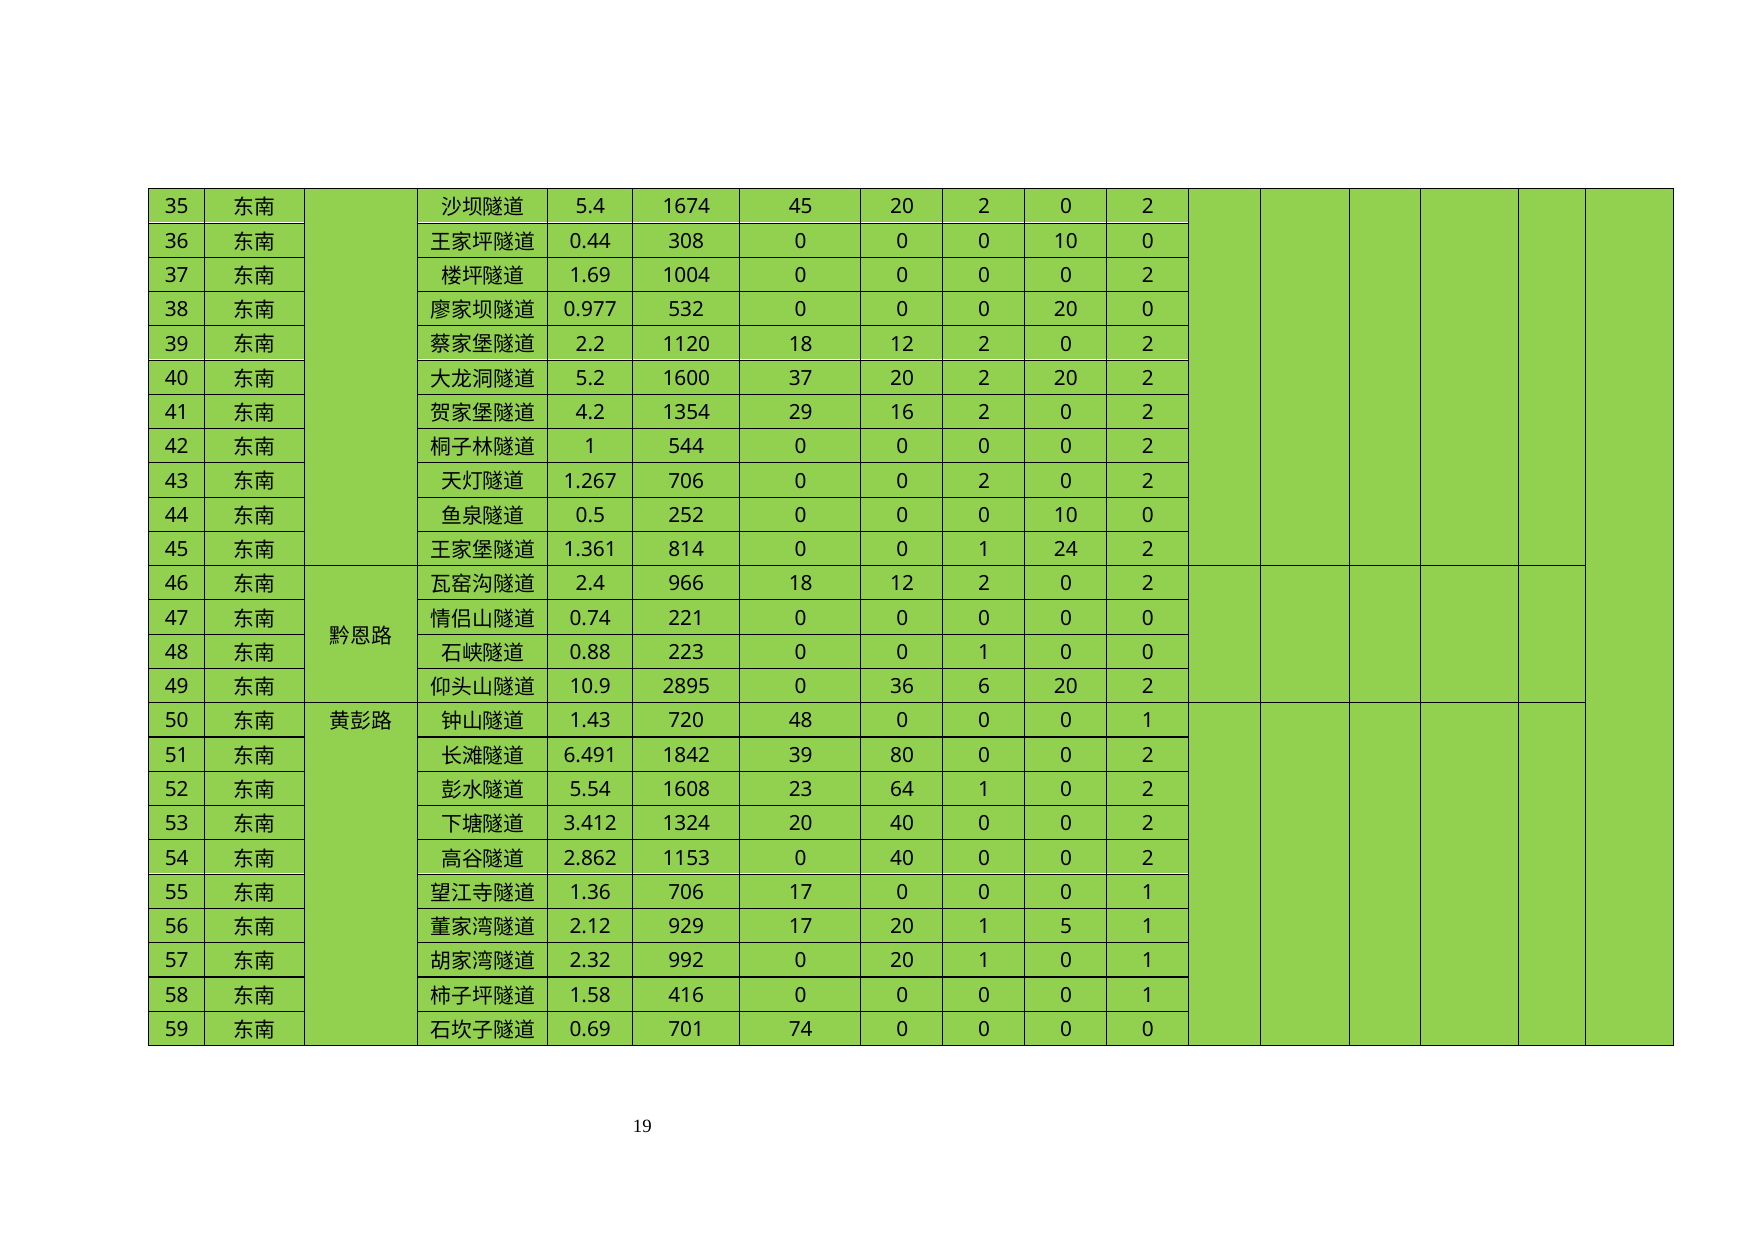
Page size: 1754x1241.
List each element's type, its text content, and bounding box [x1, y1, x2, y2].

table_cell 416 [633, 978, 739, 1011]
table_cell 东南 [205, 738, 304, 771]
table_cell 12 [861, 326, 942, 359]
table_cell 10 [1025, 224, 1106, 257]
table_cell 0 [1025, 429, 1106, 462]
table_cell 蔡家堡隧道 [418, 326, 547, 359]
table_cell 0 [943, 738, 1024, 771]
table_cell 天灯隧道 [418, 463, 547, 497]
table_cell 2 [1107, 566, 1188, 599]
table_cell 46 [149, 566, 204, 599]
table_cell 0 [1025, 189, 1106, 222]
table_cell 64 [861, 772, 942, 805]
table_cell 0 [1025, 566, 1106, 599]
table_cell 石坎子隧道 [418, 1012, 547, 1045]
table_cell 1354 [633, 395, 739, 428]
table_cell 0 [740, 635, 860, 668]
table_cell 20 [861, 909, 942, 942]
table_cell 80 [861, 738, 942, 771]
table_cell 52 [149, 772, 204, 805]
table_cell 0 [740, 258, 860, 291]
table_cell 0 [943, 600, 1024, 634]
table_cell 36 [861, 669, 942, 702]
table_cell 1 [1107, 978, 1188, 1011]
table_cell [1421, 703, 1518, 1045]
table_cell 0 [1025, 463, 1106, 497]
table_cell 东南 [205, 875, 304, 908]
table_cell 59 [149, 1012, 204, 1045]
table_cell 0 [1107, 224, 1188, 257]
table_cell 1 [943, 532, 1024, 565]
table_cell 东南 [205, 395, 304, 428]
table_cell 720 [633, 703, 739, 736]
table_cell 23 [740, 772, 860, 805]
table_cell 45 [149, 532, 204, 565]
table_cell 0 [1025, 326, 1106, 359]
table_cell 0 [861, 875, 942, 908]
table_cell 0 [943, 840, 1024, 873]
table_cell 42 [149, 429, 204, 462]
table_cell 0.74 [548, 600, 632, 634]
table_cell 5.2 [548, 361, 632, 394]
table_cell 1120 [633, 326, 739, 359]
table_cell 49 [149, 669, 204, 702]
table_cell 29 [740, 395, 860, 428]
table_cell 东南 [205, 292, 304, 325]
table_cell 东南 [205, 1012, 304, 1045]
table_cell 东南 [205, 224, 304, 257]
table_cell 2 [943, 326, 1024, 359]
table_cell 0 [861, 292, 942, 325]
table_cell 东南 [205, 498, 304, 531]
table_cell 0 [1107, 1012, 1188, 1045]
table_cell 4.2 [548, 395, 632, 428]
table_cell 544 [633, 429, 739, 462]
table_cell 东南 [205, 909, 304, 942]
table_cell 0 [943, 429, 1024, 462]
table_cell 47 [149, 600, 204, 634]
table_cell 0 [740, 943, 860, 976]
table_cell 0 [1107, 635, 1188, 668]
table_cell 5.54 [548, 772, 632, 805]
table_cell 东南 [205, 943, 304, 976]
table_cell 东南 [205, 978, 304, 1011]
table_cell 1.267 [548, 463, 632, 497]
table_cell 0 [943, 224, 1024, 257]
table_cell 41 [149, 395, 204, 428]
table_cell 701 [633, 1012, 739, 1045]
table_cell 2 [1107, 772, 1188, 805]
table_cell 廖家坝隧道 [418, 292, 547, 325]
table_cell 柿子坪隧道 [418, 978, 547, 1011]
table_cell 0 [1025, 738, 1106, 771]
table_cell 0 [1025, 840, 1106, 873]
table_cell 0 [861, 429, 942, 462]
table_cell 东南 [205, 772, 304, 805]
table_cell 2 [943, 361, 1024, 394]
table_cell 814 [633, 532, 739, 565]
table_cell 1 [943, 635, 1024, 668]
table_cell 0 [740, 463, 860, 497]
table_cell 贺家堡隧道 [418, 395, 547, 428]
table_cell 40 [861, 840, 942, 873]
table_cell 1 [943, 772, 1024, 805]
table_cell 石峡隧道 [418, 635, 547, 668]
table_cell 0 [740, 532, 860, 565]
table_cell 董家湾隧道 [418, 909, 547, 942]
table_cell 1.69 [548, 258, 632, 291]
table_cell 48 [149, 635, 204, 668]
table_cell 2 [1107, 669, 1188, 702]
table_cell 252 [633, 498, 739, 531]
table_cell 1 [943, 943, 1024, 976]
table_cell 0 [1025, 943, 1106, 976]
table_cell [1189, 703, 1260, 1045]
table_cell 1324 [633, 806, 739, 839]
table_cell 1 [1107, 875, 1188, 908]
table_cell [1519, 703, 1585, 1045]
table_cell 35 [149, 189, 204, 222]
table_cell 10 [1025, 498, 1106, 531]
table_cell 2 [1107, 361, 1188, 394]
table_cell 2 [943, 566, 1024, 599]
table_cell 情侣山隧道 [418, 600, 547, 634]
table_cell 0 [1107, 600, 1188, 634]
table_cell 0 [740, 292, 860, 325]
table_cell 1 [943, 909, 1024, 942]
table_cell 20 [861, 189, 942, 222]
table_cell 1842 [633, 738, 739, 771]
table_cell 20 [1025, 669, 1106, 702]
table_cell 0 [861, 224, 942, 257]
table_cell 2 [1107, 806, 1188, 839]
table_cell 东南 [205, 806, 304, 839]
table_cell 6.491 [548, 738, 632, 771]
table_cell 0 [1025, 1012, 1106, 1045]
table_cell 20 [740, 806, 860, 839]
table_cell 东南 [205, 532, 304, 565]
table_cell 1.43 [548, 703, 632, 736]
table_cell 东南 [205, 258, 304, 291]
table_cell 长滩隧道 [418, 738, 547, 771]
table_cell 2.2 [548, 326, 632, 359]
table_cell 57 [149, 943, 204, 976]
table_cell 74 [740, 1012, 860, 1045]
table_cell 2 [1107, 326, 1188, 359]
table_cell 12 [861, 566, 942, 599]
table_cell 2.12 [548, 909, 632, 942]
table_cell 58 [149, 978, 204, 1011]
table_cell 0 [740, 429, 860, 462]
table_cell 0 [1025, 635, 1106, 668]
table_cell 20 [1025, 361, 1106, 394]
table_cell 2 [1107, 532, 1188, 565]
table_cell 20 [1025, 292, 1106, 325]
table_cell 0.88 [548, 635, 632, 668]
table_cell 56 [149, 909, 204, 942]
table_cell 0 [1025, 806, 1106, 839]
table_cell 51 [149, 738, 204, 771]
table_cell 1.58 [548, 978, 632, 1011]
table_cell 2.4 [548, 566, 632, 599]
table_cell 10.9 [548, 669, 632, 702]
table_cell 5 [1025, 909, 1106, 942]
table_cell 43 [149, 463, 204, 497]
table_cell 0 [740, 978, 860, 1011]
table_cell 2 [1107, 189, 1188, 222]
table_cell 992 [633, 943, 739, 976]
table_cell 鱼泉隧道 [418, 498, 547, 531]
table_cell 1674 [633, 189, 739, 222]
table_cell 东南 [205, 429, 304, 462]
table_cell 东南 [205, 566, 304, 599]
table_cell 40 [149, 361, 204, 394]
table_cell 17 [740, 909, 860, 942]
table_cell 2 [943, 463, 1024, 497]
table_cell [1261, 566, 1349, 702]
table_cell 东南 [205, 326, 304, 359]
table_cell 55 [149, 875, 204, 908]
table_cell 2 [1107, 429, 1188, 462]
table_cell 39 [149, 326, 204, 359]
table_cell 2 [1107, 738, 1188, 771]
table_cell 东南 [205, 635, 304, 668]
table_cell 2.32 [548, 943, 632, 976]
table_cell 18 [740, 566, 860, 599]
table_cell [1189, 566, 1260, 702]
table_cell 0 [1025, 258, 1106, 291]
table_cell 0 [740, 669, 860, 702]
table_cell 0 [1025, 395, 1106, 428]
table_cell 0 [861, 1012, 942, 1045]
table_cell 54 [149, 840, 204, 873]
table_cell 36 [149, 224, 204, 257]
table_cell 下塘隧道 [418, 806, 547, 839]
table_cell 5.4 [548, 189, 632, 222]
table_cell 楼坪隧道 [418, 258, 547, 291]
table_cell 532 [633, 292, 739, 325]
table_cell 2 [1107, 258, 1188, 291]
table_cell 50 [149, 703, 204, 736]
table_cell 0.5 [548, 498, 632, 531]
table_cell 24 [1025, 532, 1106, 565]
table_cell 0 [861, 258, 942, 291]
table_cell 钟山隧道 [418, 703, 547, 736]
table_cell 2 [1107, 840, 1188, 873]
table_cell 2 [1107, 463, 1188, 497]
table_cell 37 [149, 258, 204, 291]
table_cell 0 [1025, 772, 1106, 805]
table_cell [1421, 566, 1518, 702]
table_cell 706 [633, 463, 739, 497]
table_cell 彭水隧道 [418, 772, 547, 805]
table_cell 1 [1107, 943, 1188, 976]
table_cell 黄彭路 [305, 703, 417, 1045]
table_cell 东南 [205, 840, 304, 873]
table_cell 东南 [205, 463, 304, 497]
table_cell 仰头山隧道 [418, 669, 547, 702]
table_cell 45 [740, 189, 860, 222]
table_cell 黔恩路 [305, 566, 417, 702]
table_cell 0 [943, 258, 1024, 291]
table_cell 966 [633, 566, 739, 599]
table_cell 东南 [205, 361, 304, 394]
table_cell 0 [740, 224, 860, 257]
table_cell 东南 [205, 189, 304, 222]
table_cell 20 [861, 361, 942, 394]
table_cell 1600 [633, 361, 739, 394]
table_cell 223 [633, 635, 739, 668]
table_cell 0 [861, 703, 942, 736]
table_cell [1350, 566, 1420, 702]
table_cell 2895 [633, 669, 739, 702]
table_cell 38 [149, 292, 204, 325]
table_cell 1.36 [548, 875, 632, 908]
table_cell 东南 [205, 669, 304, 702]
table_cell 王家堡隧道 [418, 532, 547, 565]
table_cell 沙坝隧道 [418, 189, 547, 222]
table_cell 6 [943, 669, 1024, 702]
table_cell 16 [861, 395, 942, 428]
table_cell 桐子林隧道 [418, 429, 547, 462]
table_cell 308 [633, 224, 739, 257]
table_cell 2.862 [548, 840, 632, 873]
table_cell 0 [1025, 978, 1106, 1011]
table_cell 王家坪隧道 [418, 224, 547, 257]
table_cell 0 [861, 600, 942, 634]
table_cell 706 [633, 875, 739, 908]
table_cell 0 [740, 600, 860, 634]
table_cell 0 [943, 498, 1024, 531]
table_cell 1004 [633, 258, 739, 291]
table_cell 胡家湾隧道 [418, 943, 547, 976]
table_cell 1.361 [548, 532, 632, 565]
table_cell 0.44 [548, 224, 632, 257]
table_cell 0 [943, 1012, 1024, 1045]
table_cell 48 [740, 703, 860, 736]
table_cell 0 [943, 292, 1024, 325]
table_cell 0 [861, 635, 942, 668]
table_cell 1 [1107, 703, 1188, 736]
table_cell 1 [548, 429, 632, 462]
table_cell 2 [943, 395, 1024, 428]
table_cell 0 [1025, 875, 1106, 908]
table_cell 0 [943, 806, 1024, 839]
table_cell 3.412 [548, 806, 632, 839]
table_cell 0 [943, 875, 1024, 908]
table_cell 37 [740, 361, 860, 394]
table_cell 0 [1025, 600, 1106, 634]
table_cell 17 [740, 875, 860, 908]
table_cell 0.977 [548, 292, 632, 325]
table_cell 221 [633, 600, 739, 634]
table_cell 0.69 [548, 1012, 632, 1045]
table_cell 39 [740, 738, 860, 771]
table_cell 瓦窑沟隧道 [418, 566, 547, 599]
table_cell 1 [1107, 909, 1188, 942]
table_cell 40 [861, 806, 942, 839]
table_cell 2 [943, 189, 1024, 222]
table_cell 1153 [633, 840, 739, 873]
table_cell 东南 [205, 600, 304, 634]
table_cell 0 [943, 978, 1024, 1011]
table_cell 18 [740, 326, 860, 359]
table_cell 44 [149, 498, 204, 531]
table_cell 0 [740, 498, 860, 531]
table_cell 0 [740, 840, 860, 873]
table_cell 0 [861, 978, 942, 1011]
table_cell 0 [1025, 703, 1106, 736]
table_cell 望江寺隧道 [418, 875, 547, 908]
table_cell 0 [861, 498, 942, 531]
table_cell 0 [861, 532, 942, 565]
table_cell 高谷隧道 [418, 840, 547, 873]
table_cell 东南 [205, 703, 304, 736]
table_cell 1608 [633, 772, 739, 805]
table_cell 0 [943, 703, 1024, 736]
table_cell 0 [1107, 498, 1188, 531]
table_cell [1350, 703, 1420, 1045]
table_cell 20 [861, 943, 942, 976]
table_cell 大龙洞隧道 [418, 361, 547, 394]
table_cell [1519, 566, 1585, 702]
table_cell 2 [1107, 395, 1188, 428]
table_cell 929 [633, 909, 739, 942]
table_cell 53 [149, 806, 204, 839]
table_cell 0 [1107, 292, 1188, 325]
table_cell [1261, 703, 1349, 1045]
table_cell 0 [861, 463, 942, 497]
